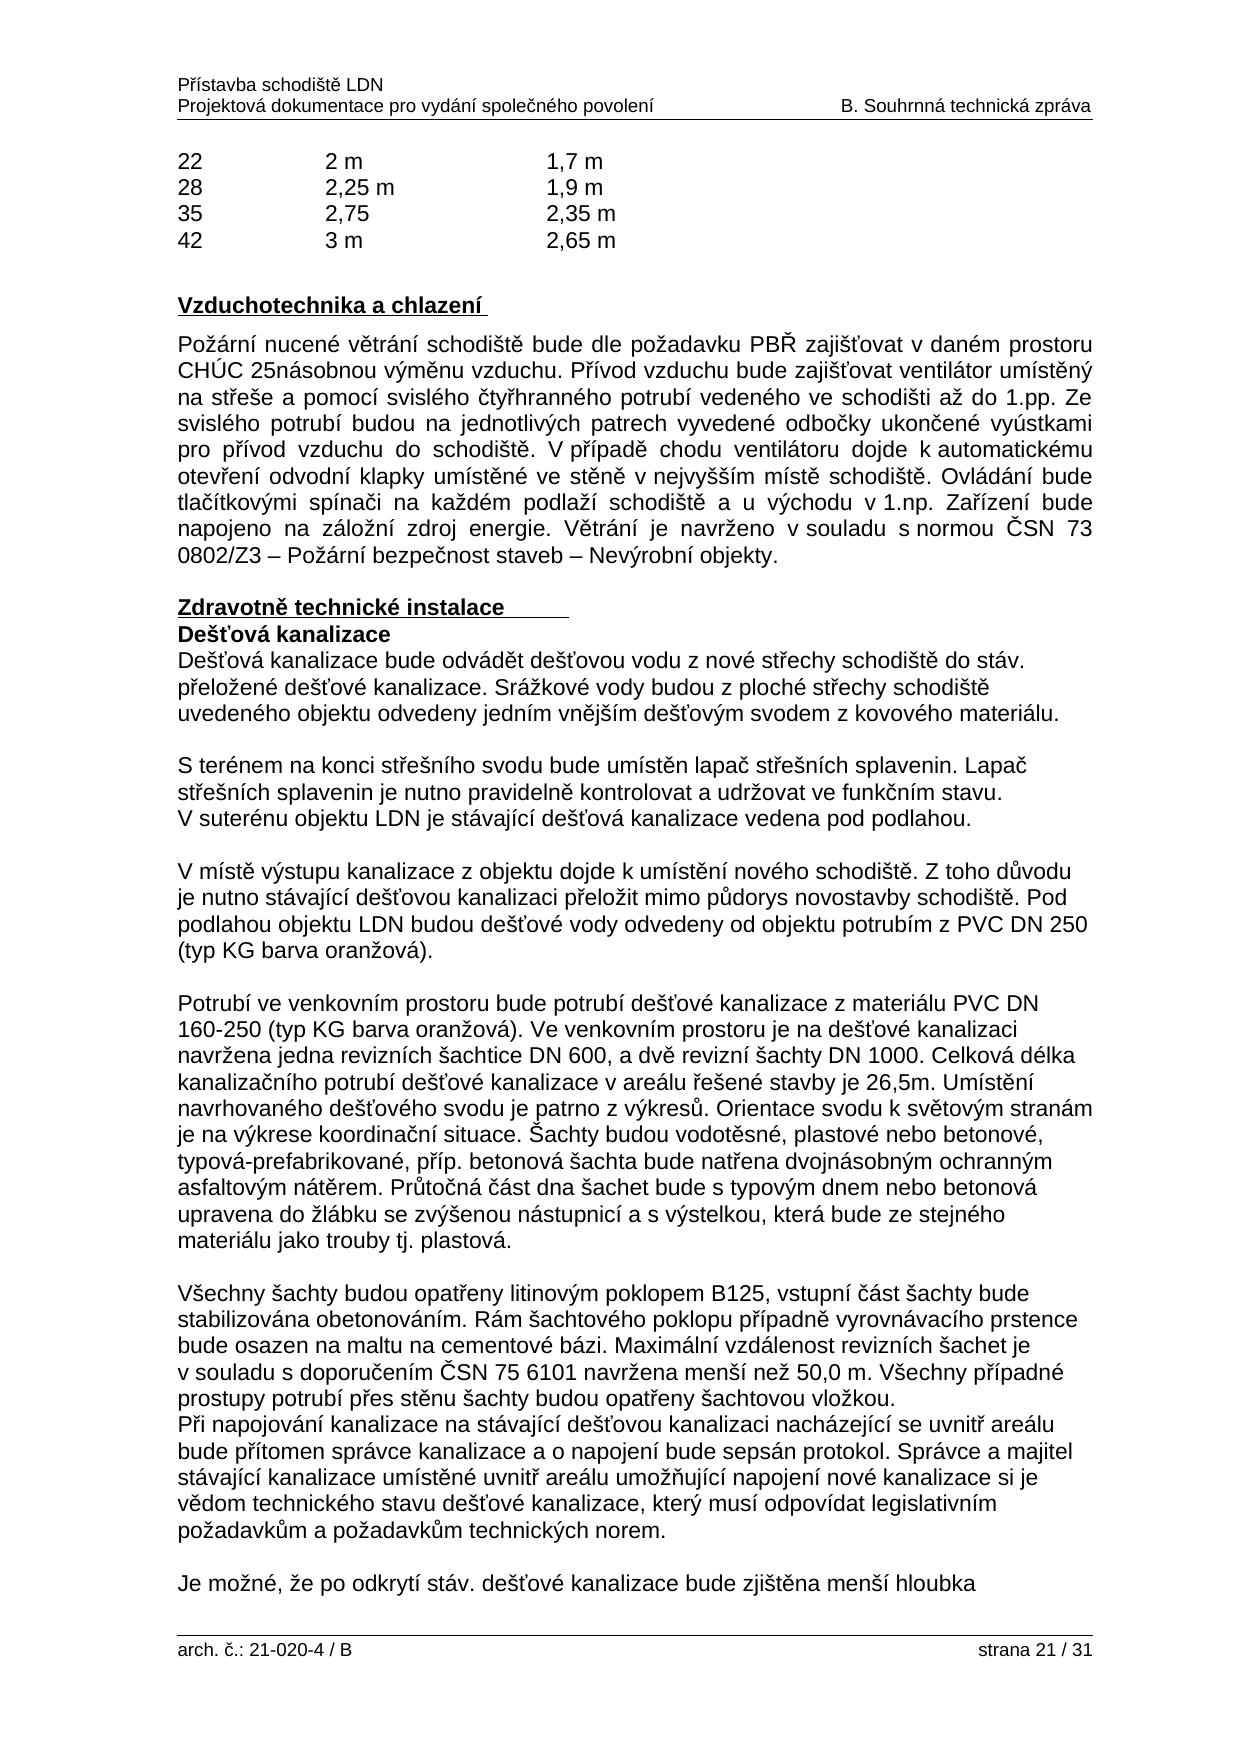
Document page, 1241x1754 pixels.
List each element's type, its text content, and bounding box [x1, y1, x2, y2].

text navržena jedna revizních šachtice DN 600, a dvě revizní šachty DN 1000. Celková délka [177, 1042, 1093, 1069]
text Zdravotně technické instalace [177, 594, 1093, 621]
text V místě výstupu kanalizace z objektu dojde k umístění nového schodiště. Z toho důvodu je nutno stávající dešťovou kanalizaci přeložit mimo půdorys novostavby schodiště. Pod [177, 858, 1093, 911]
text vědom technického stavu dešťové kanalizace, který musí odpovídat legislativním [177, 1490, 1093, 1517]
text Je možné, že po odkrytí stáv. dešťové kanalizace bude zjištěna menší hloubka [177, 1569, 1093, 1596]
text 160-250 (typ KG barva oranžová). Ve venkovním prostoru je na dešťové kanalizaci [177, 1016, 1093, 1042]
text (typ KG barva oranžová). [177, 937, 1093, 963]
text 35 2,75 2,35 m [177, 200, 1093, 227]
text stávající kanalizace umístěné uvnitř areálu umožňující napojení nové kanalizace si je [177, 1464, 1093, 1490]
text V suterénu objektu LDN je stávající dešťová kanalizace vedena pod podlahou. [177, 805, 1093, 832]
text Při napojování kanalizace na stávající dešťovou kanalizaci nacházející se uvnitř areálu [177, 1411, 1093, 1438]
text střešních splavenin je nutno pravidelně kontrolovat a udržovat ve funkčním stavu. [177, 779, 1093, 805]
text bude osazen na maltu na cementové bázi. Maximální vzdálenost revizních šachet je [177, 1332, 1093, 1359]
text přeložené dešťové kanalizace. Srážkové vody budou z ploché střechy schodiště [177, 673, 1093, 700]
text bude přítomen správce kanalizace a o napojení bude sepsán protokol. Správce a majitel [177, 1438, 1093, 1464]
text podlahou objektu LDN budou dešťové vody odvedeny od objektu potrubím z PVC DN 250 [177, 911, 1093, 937]
text Dešťová kanalizace bude odvádět dešťovou vodu z nové střechy schodiště do stáv. [177, 647, 1093, 673]
text uvedeného objektu odvedeny jedním vnějším dešťovým svodem z kovového materiálu. [177, 700, 1093, 726]
text v souladu s doporučením ČSN 75 6101 navržena menší než 50,0 m. Všechny případné [177, 1359, 1093, 1385]
text Všechny šachty budou opatřeny litinovým poklopem B125, vstupní část šachty bude [177, 1279, 1093, 1306]
text prostupy potrubí přes stěnu šachty budou opatřeny šachtovou vložkou. [177, 1385, 1093, 1411]
text kanalizačního potrubí dešťové kanalizace v areálu řešené stavby je 26,5m. Umístění navrhovaného dešťového svodu je patrno z výkresů. Orientace svodu k světovým stranám je na výkrese koordinační situace. Šachty budou vodotěsné, plastové nebo betonové, typová-prefabrikované, příp. betonová šachta bude natřena dvojnásobným ochranným asfaltovým nátěrem. Průtočná část dna šachet bude s typovým dnem nebo betonová upravena do žlábku se zvýšenou nástupnicí a s výstelkou, která bude ze stejného materiálu jako trouby tj. plastová. [177, 1069, 1093, 1253]
text stabilizována obetonováním. Rám šachtového poklopu případně vyrovnávacího prstence [177, 1306, 1093, 1332]
text Potrubí ve venkovním prostoru bude potrubí dešťové kanalizace z materiálu PVC DN [177, 990, 1093, 1016]
text 28 2,25 m 1,9 m [177, 174, 1093, 200]
text S terénem na konci střešního svodu bude umístěn lapač střešních splavenin. Lapač [177, 752, 1093, 779]
text 22 2 m 1,7 m [177, 148, 1093, 174]
text 42 3 m 2,65 m [177, 227, 1093, 253]
text Požární nucené větrání schodiště bude dle požadavku PBŘ zajišťovat v daném prostoru CHÚC 25násobnou výměnu vzduchu. Přívod vzduchu bude zajišťovat ventilátor umístěný na střeše a pomocí svislého čtyřhranného potrubí vedeného ve schodišti až do 1.pp. Ze svislého potrubí budou na jednotlivých patrech vyvedené odbočky ukončené vyústkami pro přívod vzduchu do schodiště. V případě chodu ventilátoru dojde k automatickému otevření odvodní klapky umístěné ve stěně v nejvyšším místě schodiště. Ovládání bude tlačítkovými spínači na každém podlaží schodiště a u východu v 1.np. Zařízení bude napojeno na záložní zdroj energie. Větrání je navrženo v souladu s normou ČSN 73 0802/Z3 – Požární bezpečnost staveb – Nevýrobní objekty. [177, 331, 1093, 568]
text Dešťová kanalizace [177, 621, 1093, 647]
text požadavkům a požadavkům technických norem. [177, 1517, 1093, 1543]
text Vzduchotechnika a chlazení [177, 292, 1093, 318]
